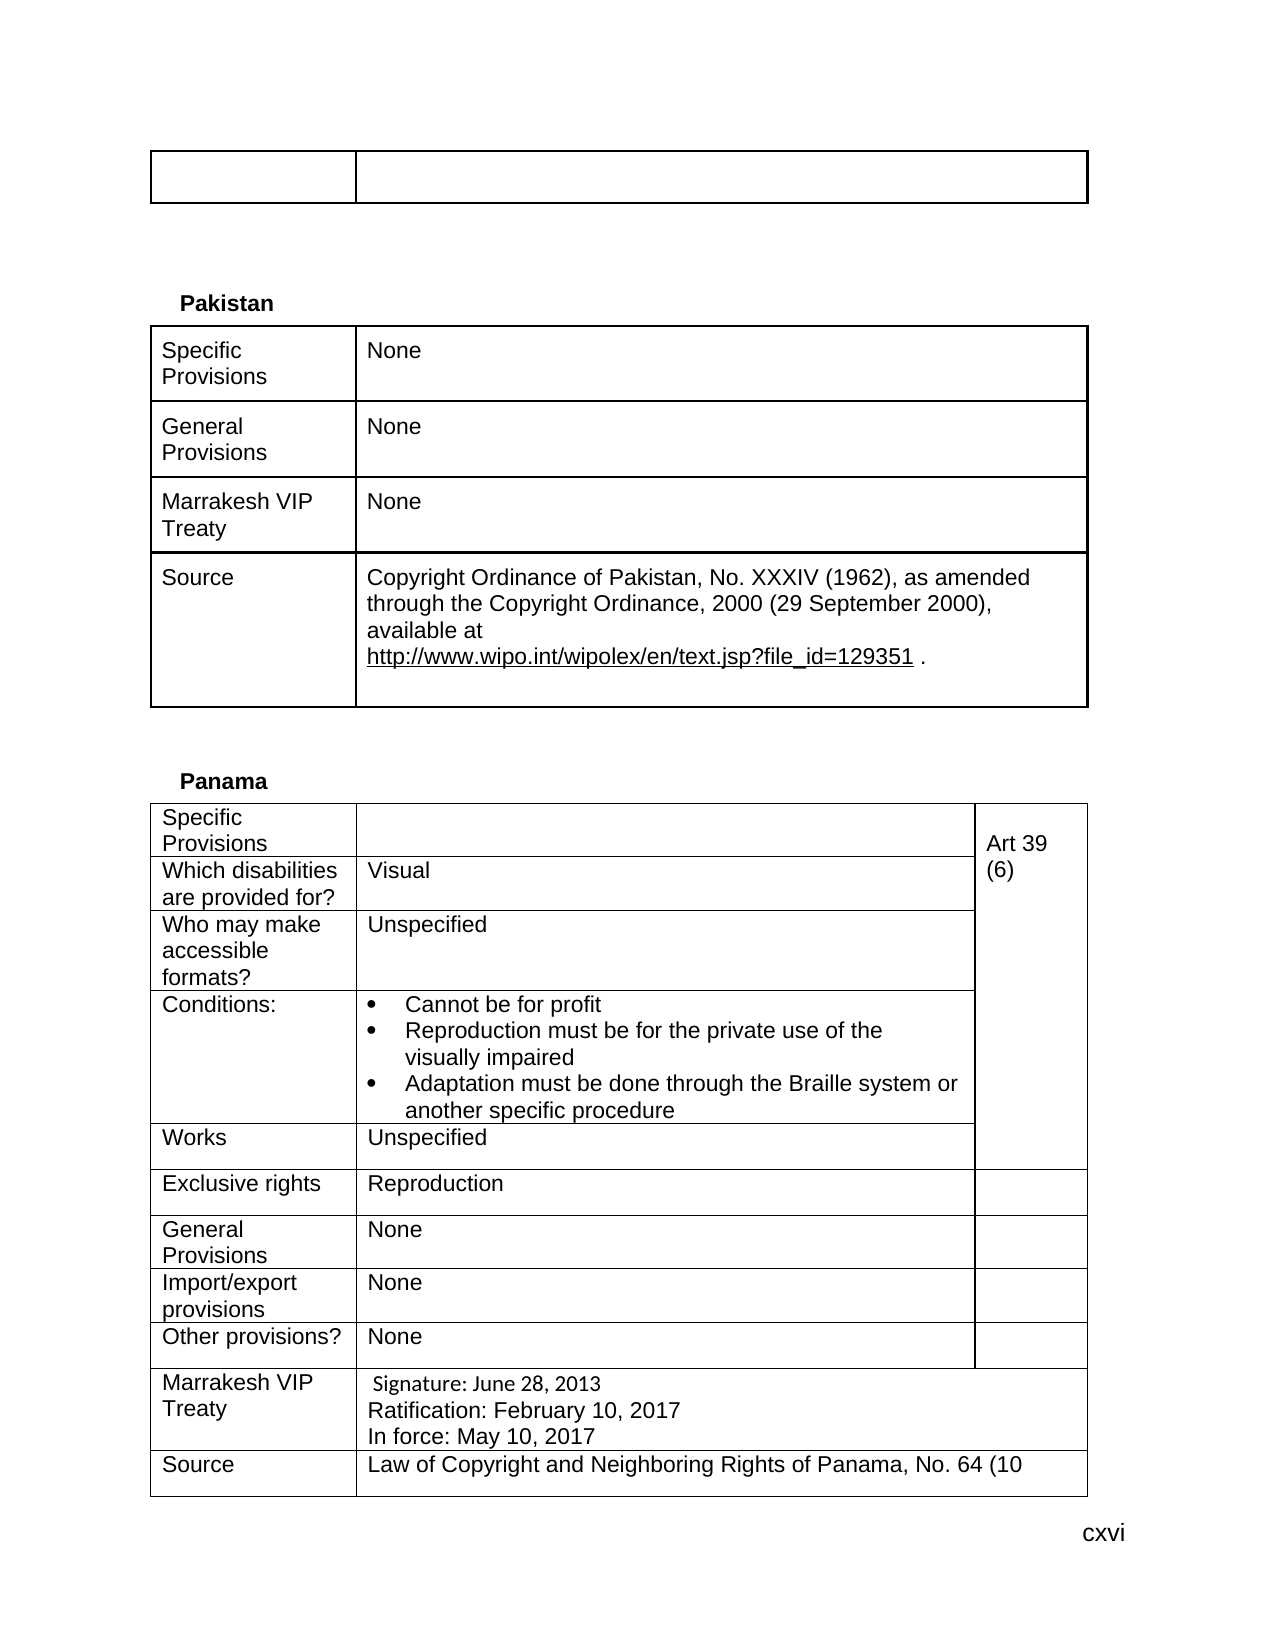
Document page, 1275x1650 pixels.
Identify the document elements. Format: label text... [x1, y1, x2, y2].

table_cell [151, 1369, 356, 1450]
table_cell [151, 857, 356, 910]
text Pakistan [179, 237, 1125, 316]
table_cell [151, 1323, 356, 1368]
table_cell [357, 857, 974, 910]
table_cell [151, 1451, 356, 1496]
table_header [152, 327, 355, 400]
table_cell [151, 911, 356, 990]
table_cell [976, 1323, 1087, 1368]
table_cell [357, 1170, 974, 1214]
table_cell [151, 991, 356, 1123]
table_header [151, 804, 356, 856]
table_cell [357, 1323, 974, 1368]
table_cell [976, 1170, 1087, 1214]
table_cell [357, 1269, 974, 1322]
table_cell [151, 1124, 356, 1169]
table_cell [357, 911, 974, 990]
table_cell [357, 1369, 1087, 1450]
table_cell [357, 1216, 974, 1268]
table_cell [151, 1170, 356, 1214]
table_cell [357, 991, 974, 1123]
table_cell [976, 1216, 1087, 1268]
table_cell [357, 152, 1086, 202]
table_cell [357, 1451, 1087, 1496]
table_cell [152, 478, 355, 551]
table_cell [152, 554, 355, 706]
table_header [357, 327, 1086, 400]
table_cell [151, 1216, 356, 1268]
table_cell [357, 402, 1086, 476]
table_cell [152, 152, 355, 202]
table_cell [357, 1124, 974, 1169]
text Panama [179, 741, 1125, 794]
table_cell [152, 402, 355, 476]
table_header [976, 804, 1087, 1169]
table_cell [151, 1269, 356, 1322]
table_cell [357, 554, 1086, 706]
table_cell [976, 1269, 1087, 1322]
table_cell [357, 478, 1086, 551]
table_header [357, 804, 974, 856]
